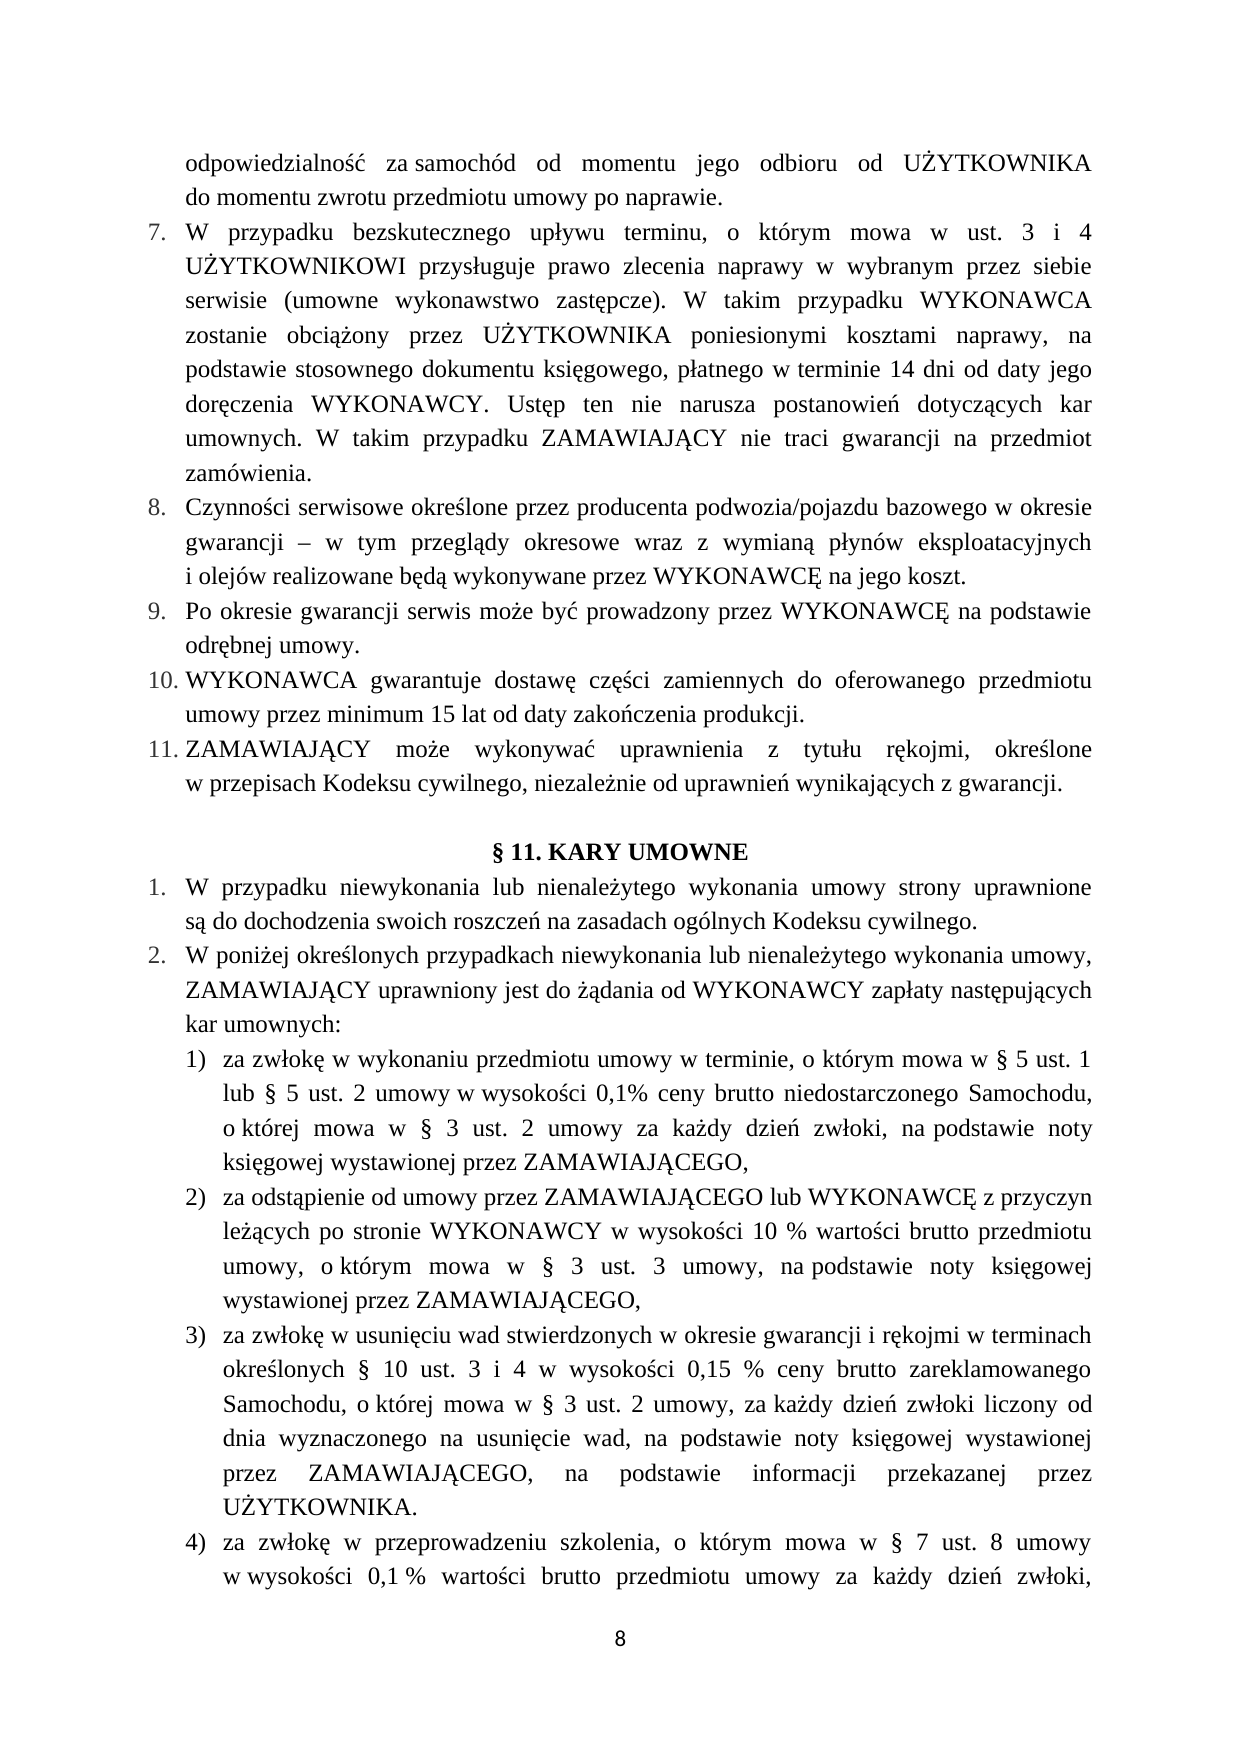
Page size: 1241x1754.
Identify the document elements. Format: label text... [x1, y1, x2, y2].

text § 11. KARY UMOWNE [148, 837, 1093, 866]
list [148, 148, 1093, 211]
list za zwłokę w wykonaniu przedmiotu umowy w terminie, o którym mowa w § 5 ust. 1 lub § 5 ust. 2 umowy w wysokości 0,1% ceny brutto niedostarczonego Samochodu, o której mowa w § 3 ust. 2 umowy za każdy dzień zwłoki, na podstawie noty księgowej wystawionej przez ZAMAWIAJĄCEGO, [185, 1044, 1093, 1176]
list za zwłokę w usunięciu wad stwierdzonych w okresie gwarancji i rękojmi w terminach określonych § 10 ust. 3 i 4 w wysokości 0,15 % ceny brutto zareklamowanego Samochodu, o której mowa w § 3 ust. 2 umowy, za każdy dzień zwłoki liczony od dnia wyznaczonego na usunięcie wad, na podstawie noty księgowej wystawionej przez ZAMAWIAJĄCEGO, na podstawie informacji przekazanej przez UŻYTKOWNIKA. [185, 1320, 1093, 1521]
list Po okresie gwarancji serwis może być prowadzony przez WYKONAWCĘ na podstawie odrębnej umowy. [148, 596, 1093, 659]
list Czynności serwisowe określone przez producenta podwozia/pojazdu bazowego w okresie gwarancji – w tym przeglądy okresowe wraz z wymianą płynów eksploatacyjnych i olejów realizowane będą wykonywane przez WYKONAWCĘ na jego koszt. [148, 492, 1093, 590]
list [185, 1527, 1093, 1590]
list W przypadku niewykonania lub nienależytego wykonania umowy strony uprawnione są do dochodzenia swoich roszczeń na zasadach ogólnych Kodeksu cywilnego. [148, 872, 1093, 935]
list W poniżej określonych przypadkach niewykonania lub nienależytego wykonania umowy, ZAMAWIAJĄCY uprawniony jest do żądania od WYKONAWCY zapłaty następujących kar umownych: [148, 941, 1093, 1038]
list za odstąpienie od umowy przez ZAMAWIAJĄCEGO lub WYKONAWCĘ z przyczyn leżących po stronie WYKONAWCY w wysokości 10 % wartości brutto przedmiotu umowy, o którym mowa w § 3 ust. 3 umowy, na podstawie noty księgowej wystawionej przez ZAMAWIAJĄCEGO, [185, 1182, 1093, 1314]
list W przypadku bezskutecznego upływu terminu, o którym mowa w ust. 3 i 4 UŻYTKOWNIKOWI przysługuje prawo zlecenia naprawy w wybranym przez siebie serwisie (umowne wykonawstwo zastępcze). W takim przypadku WYKONAWCA zostanie obciążony przez UŻYTKOWNIKA poniesionymi kosztami naprawy, na podstawie stosownego dokumentu księgowego, płatnego w terminie 14 dni od daty jego doręczenia WYKONAWCY. Ustęp ten nie narusza postanowień dotyczących kar umownych. W takim przypadku ZAMAWIAJĄCY nie traci gwarancji na przedmiot zamówienia. [148, 217, 1093, 487]
list ZAMAWIAJĄCY może wykonywać uprawnienia z tytułu rękojmi, określone w przepisach Kodeksu cywilnego, niezależnie od uprawnień wynikających z gwarancji. [148, 734, 1093, 797]
list WYKONAWCA gwarantuje dostawę części zamiennych do oferowanego przedmiotu umowy przez minimum 15 lat od daty zakończenia produkcji. [148, 665, 1093, 728]
